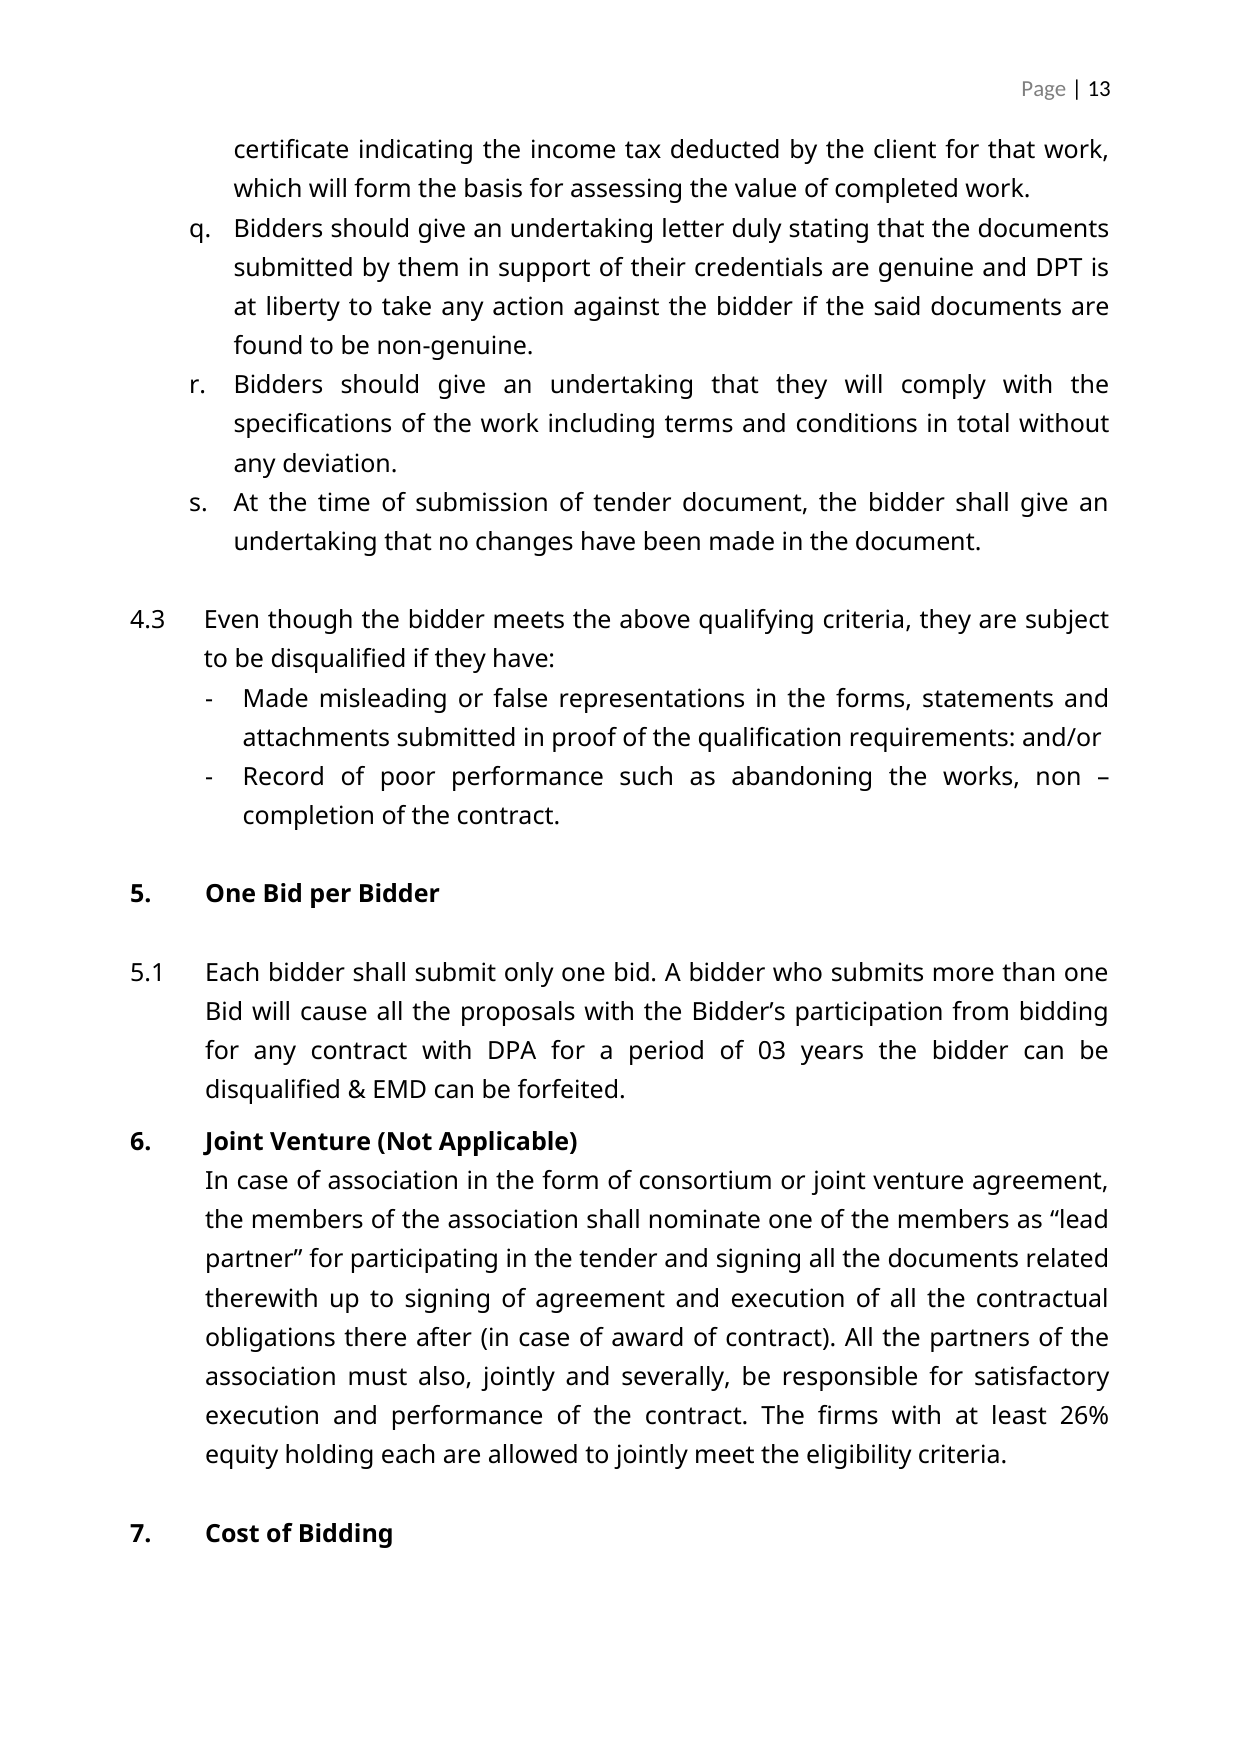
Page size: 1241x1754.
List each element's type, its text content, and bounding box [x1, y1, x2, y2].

list Made misleading or false representations in the forms, statements and attachments submitted in proof of the qualification requirements: and/or [205, 680, 1110, 753]
text 5.1 Each bidder shall submit only one bid. A bidder who submits more than one Bid will cause all the proposals with the Bidder’s participation from bidding for any contract with DPA for a period of 03 years the bidder can be disqualified & EMD can be forfeited. [130, 954, 1110, 1106]
text 6. Joint Venture (Not Applicable) [130, 1124, 1110, 1158]
text 5. One Bid per Bidder [130, 876, 1110, 910]
text - Record of poor performance such as abandoning the works, non – completion of the contract. [205, 759, 1110, 832]
list At the time of submission of tender document, the bidder shall give an undertaking that no changes have been made in the document. [189, 484, 1110, 558]
text 4.3 Even though the bidder meets the above qualifying criteria, they are subject to be disqualified if they have: [130, 602, 1110, 675]
list Bidders should give an undertaking that they will comply with the specifications of the work including terms and conditions in total without any deviation. [189, 367, 1110, 479]
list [189, 132, 1110, 205]
list Bidders should give an undertaking letter duly stating that the documents submitted by them in support of their credentials are genuine and DPT is at liberty to take any action against the bidder if the said documents are found to be non-genuine. [189, 210, 1110, 362]
text In case of association in the form of consortium or joint venture agreement, the members of the association shall nominate one of the members as “lead partner” for participating in the tender and signing all the documents related therewith up to signing of agreement and execution of all the contractual obligations there after (in case of award of contract). All the partners of the association must also, jointly and severally, be responsible for satisfactory execution and performance of the contract. The firms with at least 26% equity holding each are allowed to jointly meet the eligibility criteria. [205, 1163, 1110, 1471]
text 7. Cost of Bidding [130, 1515, 1110, 1549]
